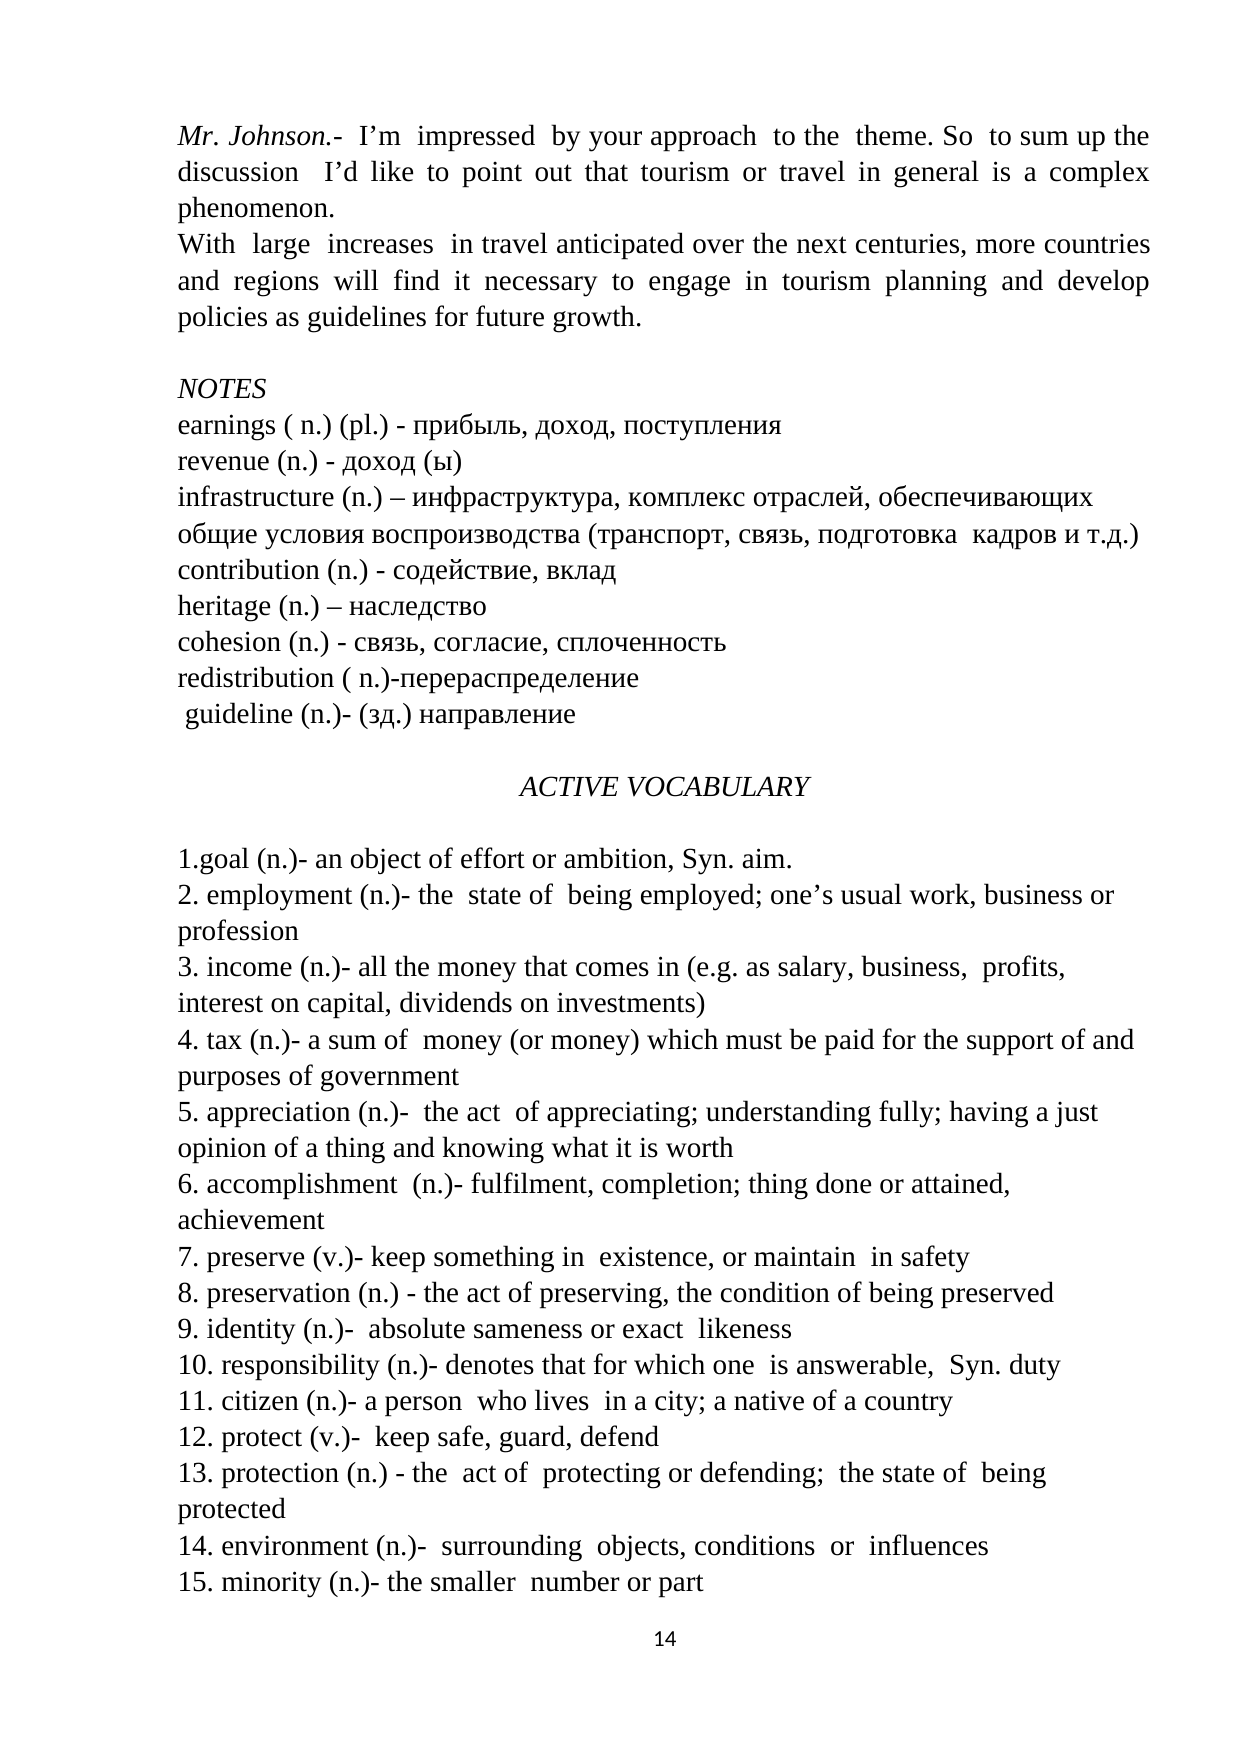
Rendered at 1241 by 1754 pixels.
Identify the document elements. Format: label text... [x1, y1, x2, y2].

text 2. employment (n.)- the state of being employed; one’s usual work, business or profession [177, 877, 1152, 947]
text 5. appreciation (n.)- the act of appreciating; understanding fully; having a just opinion of a thing and knowing what it is worth [177, 1094, 1152, 1164]
text 7. preserve (v.)- keep something in existence, or maintain in safety [177, 1239, 1152, 1272]
text 9. identity (n.)- absolute sameness or exact likeness [177, 1311, 1152, 1344]
text ACTIVE VOCABULARY [177, 769, 1152, 802]
text 8. preservation (n.) - the act of preserving, the condition of being preserved [177, 1275, 1152, 1308]
text contribution (n.) - содействие, вклад [177, 552, 1152, 585]
text 14. environment (n.)- surrounding objects, conditions or influences [177, 1528, 1152, 1561]
text 1.goal (n.)- an object of effort or ambition, Syn. aim. [177, 841, 1152, 874]
text 4. tax (n.)- a sum of money (or money) which must be paid for the support of and purposes of government [177, 1022, 1152, 1091]
text guideline (n.)- (зд.) направление [177, 696, 1152, 730]
text redistribution ( n.)-перераспределение [177, 660, 1152, 694]
text revenue (n.) - доход (ы) [177, 443, 1152, 477]
text 3. income (n.)- all the money that comes in (e.g. as salary, business, profits, interest on capital, dividends on investments) [177, 949, 1152, 1019]
text 11. citizen (n.)- a person who lives in a city; a native of a country [177, 1383, 1152, 1417]
text heritage (n.) – наследство [177, 588, 1152, 622]
text NOTES [177, 371, 1152, 405]
text cohesion (n.) - связь, согласие, сплоченность [177, 624, 1152, 658]
text Mr. Johnson.- I’m impressed by your approach to the theme. So to sum up the discussion I’d like to point out that tourism or travel in general is a complex phenomenon. [177, 118, 1152, 224]
text earnings ( n.) (pl.) - прибыль, доход, поступления [177, 407, 1152, 441]
text 12. protect (v.)- keep safe, guard, defend [177, 1419, 1152, 1453]
text 10. responsibility (n.)- denotes that for which one is answerable, Syn. duty [177, 1347, 1152, 1381]
text With large increases in travel anticipated over the next centuries, more countries and regions will find it necessary to engage in tourism planning and develop policies as guidelines for future growth. [177, 227, 1152, 332]
text infrastructure (n.) – инфраструктура, комплекс отраслей, обеспечивающих общие условия воспроизводства (транспорт, связь, подготовка кадров и т.д.) [177, 479, 1152, 549]
text 6. accomplishment (n.)- fulfilment, completion; thing done or attained, achievement [177, 1166, 1152, 1236]
text 15. minority (n.)- the smaller number or part [177, 1564, 1152, 1597]
text 13. protection (n.) - the act of protecting or defending; the state of being protected [177, 1456, 1152, 1525]
